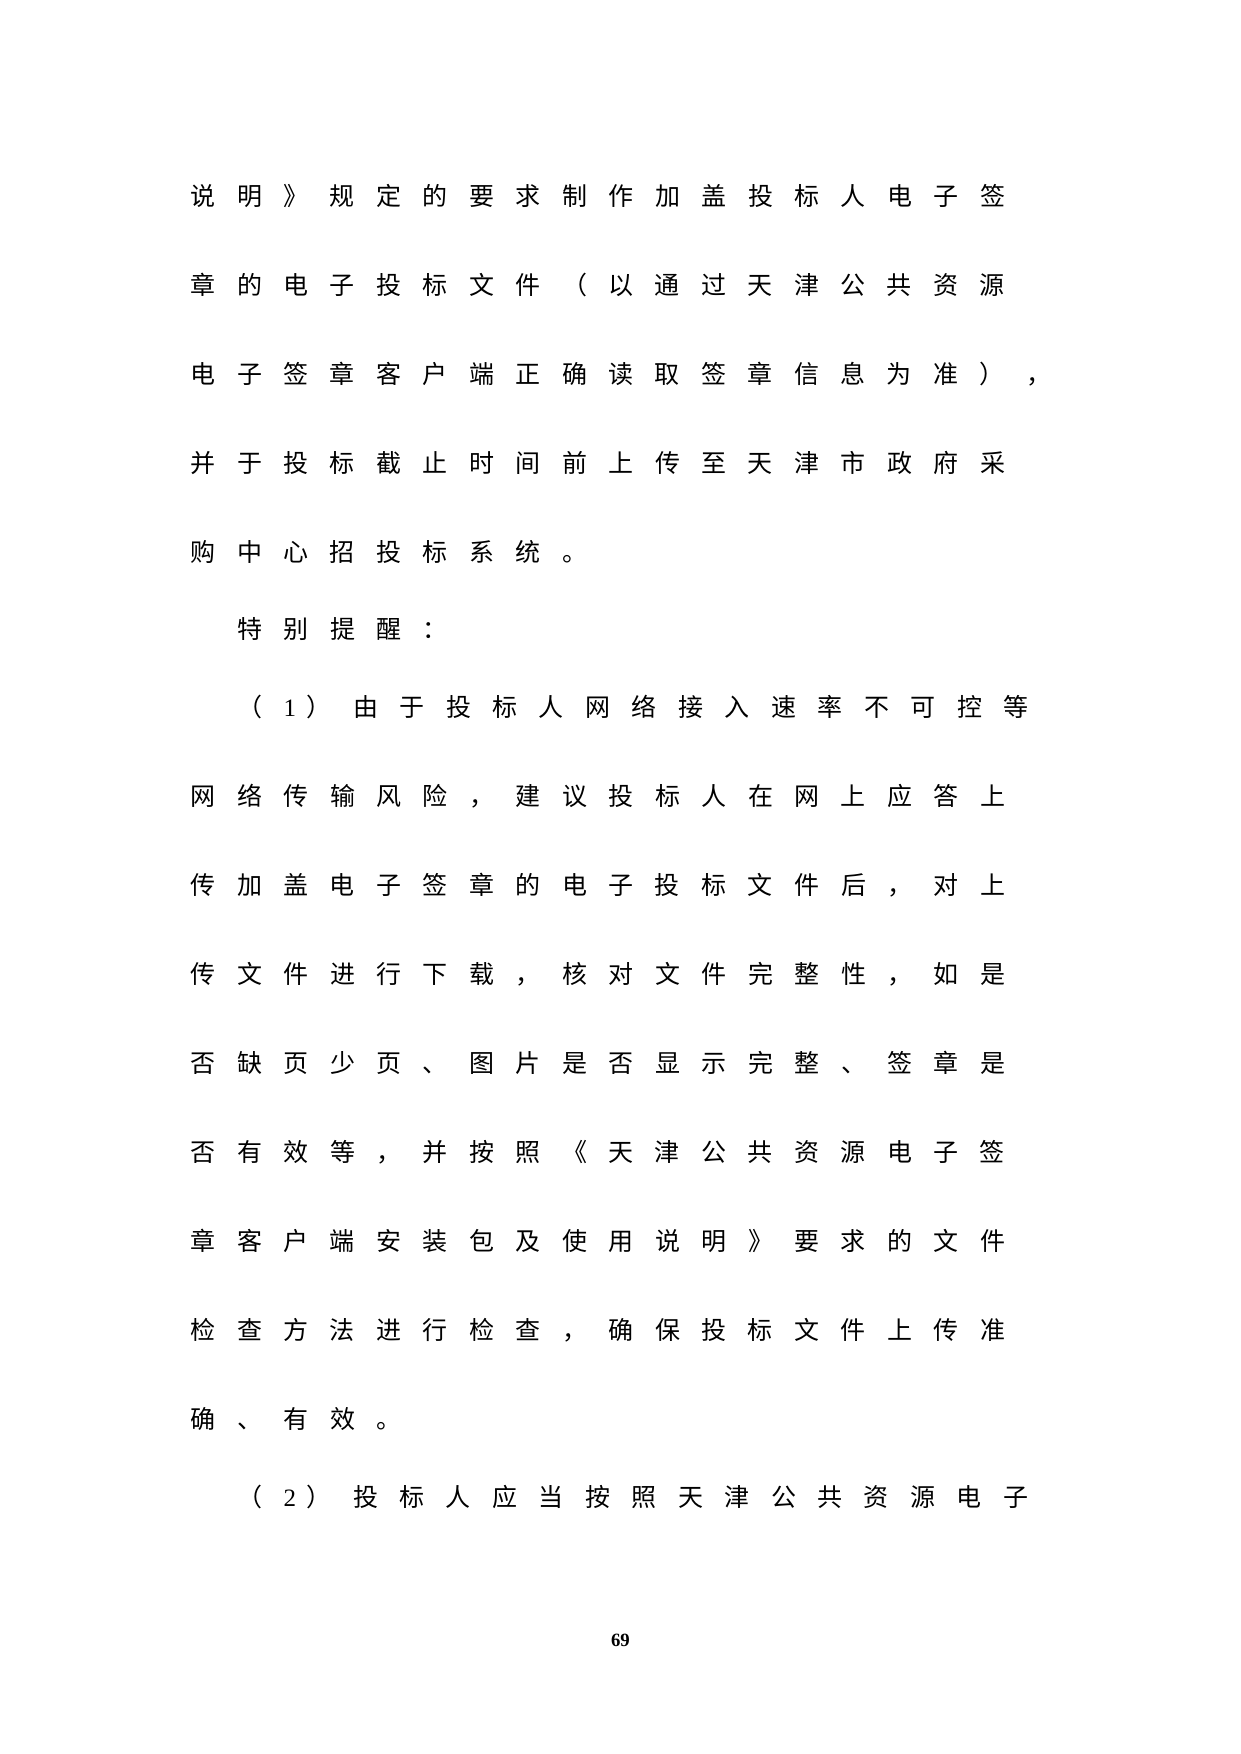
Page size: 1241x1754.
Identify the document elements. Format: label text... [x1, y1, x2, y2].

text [190, 1466, 1050, 1525]
text 特别提醒： [190, 598, 1050, 658]
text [190, 164, 1050, 580]
text （1）由于投标人网络接入速率不可控等网络传输风险，建议投标人在网上应答上传加盖电子签章的电子投标文件后，对上传文件进行下载，核对文件完整性，如是否缺页少页、图片是否显示完整、签章是否有效等，并按照《天津公共资源电子签章客户端安装包及使用说明》要求的文件检查方法进行检查，确保投标文件上传准确、有效。 [190, 676, 1050, 1448]
